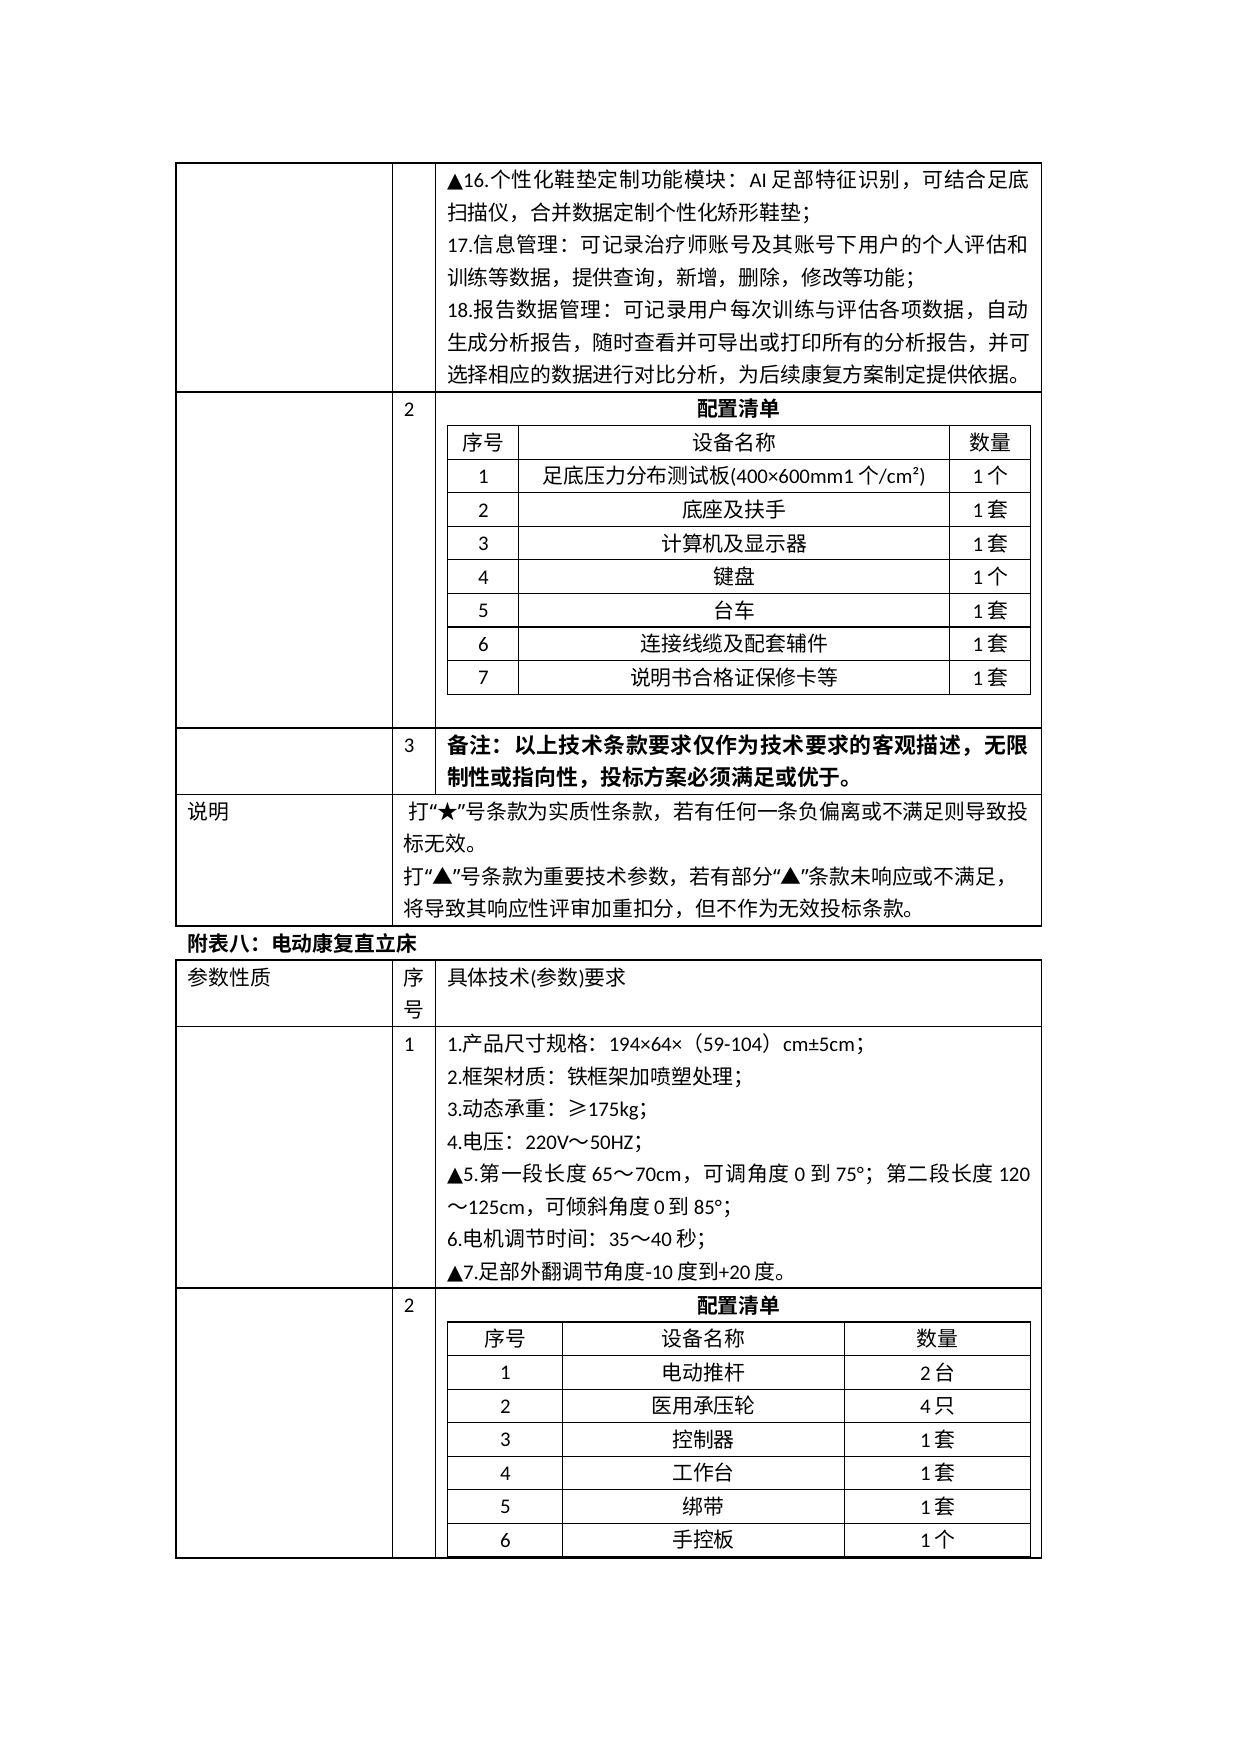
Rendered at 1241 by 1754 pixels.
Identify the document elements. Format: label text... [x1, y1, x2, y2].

table_cell [177, 729, 392, 793]
table_cell [177, 164, 392, 391]
table_header 具体技术(参数)要求 [436, 961, 1041, 1026]
table_cell 配置清单 [436, 1289, 1041, 1557]
table_cell 1 [393, 164, 435, 391]
table_cell 配置清单 [436, 393, 1041, 727]
table_cell 1 [393, 1027, 435, 1287]
table_cell 1.产品尺寸规格：194×64×（59-104）cm±5cm； 2.框架材质：铁框架加喷塑处理； 3.动态承重：≥175kg； 4.电压：220V～50HZ； ▲5.第一段长度65～70cm，可调角度0到75°；第二段长度120～125cm，可倾斜角度0到85°； 6.电机调节时间：35～40秒； ▲7.足部外翻调节角度-10度到+20度。 [436, 1027, 1041, 1287]
table_cell [177, 1289, 392, 1557]
table_cell [177, 393, 392, 727]
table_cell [436, 164, 1041, 391]
table_cell 备注：以上技术条款要求仅作为技术要求的客观描述，无限制性或指向性，投标方案必须满足或优于。 [436, 729, 1041, 793]
table_cell 2 [393, 393, 435, 727]
table_cell 说明 [177, 795, 392, 925]
table_cell [177, 1027, 392, 1287]
table_cell 2 [393, 1289, 435, 1557]
table_cell 3 [393, 729, 435, 793]
table_header 参数性质 [177, 961, 392, 1026]
table_header 序号 [393, 961, 435, 1026]
table_cell 打“★”号条款为实质性条款，若有任何一条负偏离或不满足则导致投标无效。 打“▲”号条款为重要技术参数，若有部分“▲”条款未响应或不满足，将导致其响应性评审加重扣分，但不作为无效投标条款。 [393, 795, 1041, 925]
text 附表八：电动康复直立床 [187, 927, 1053, 959]
